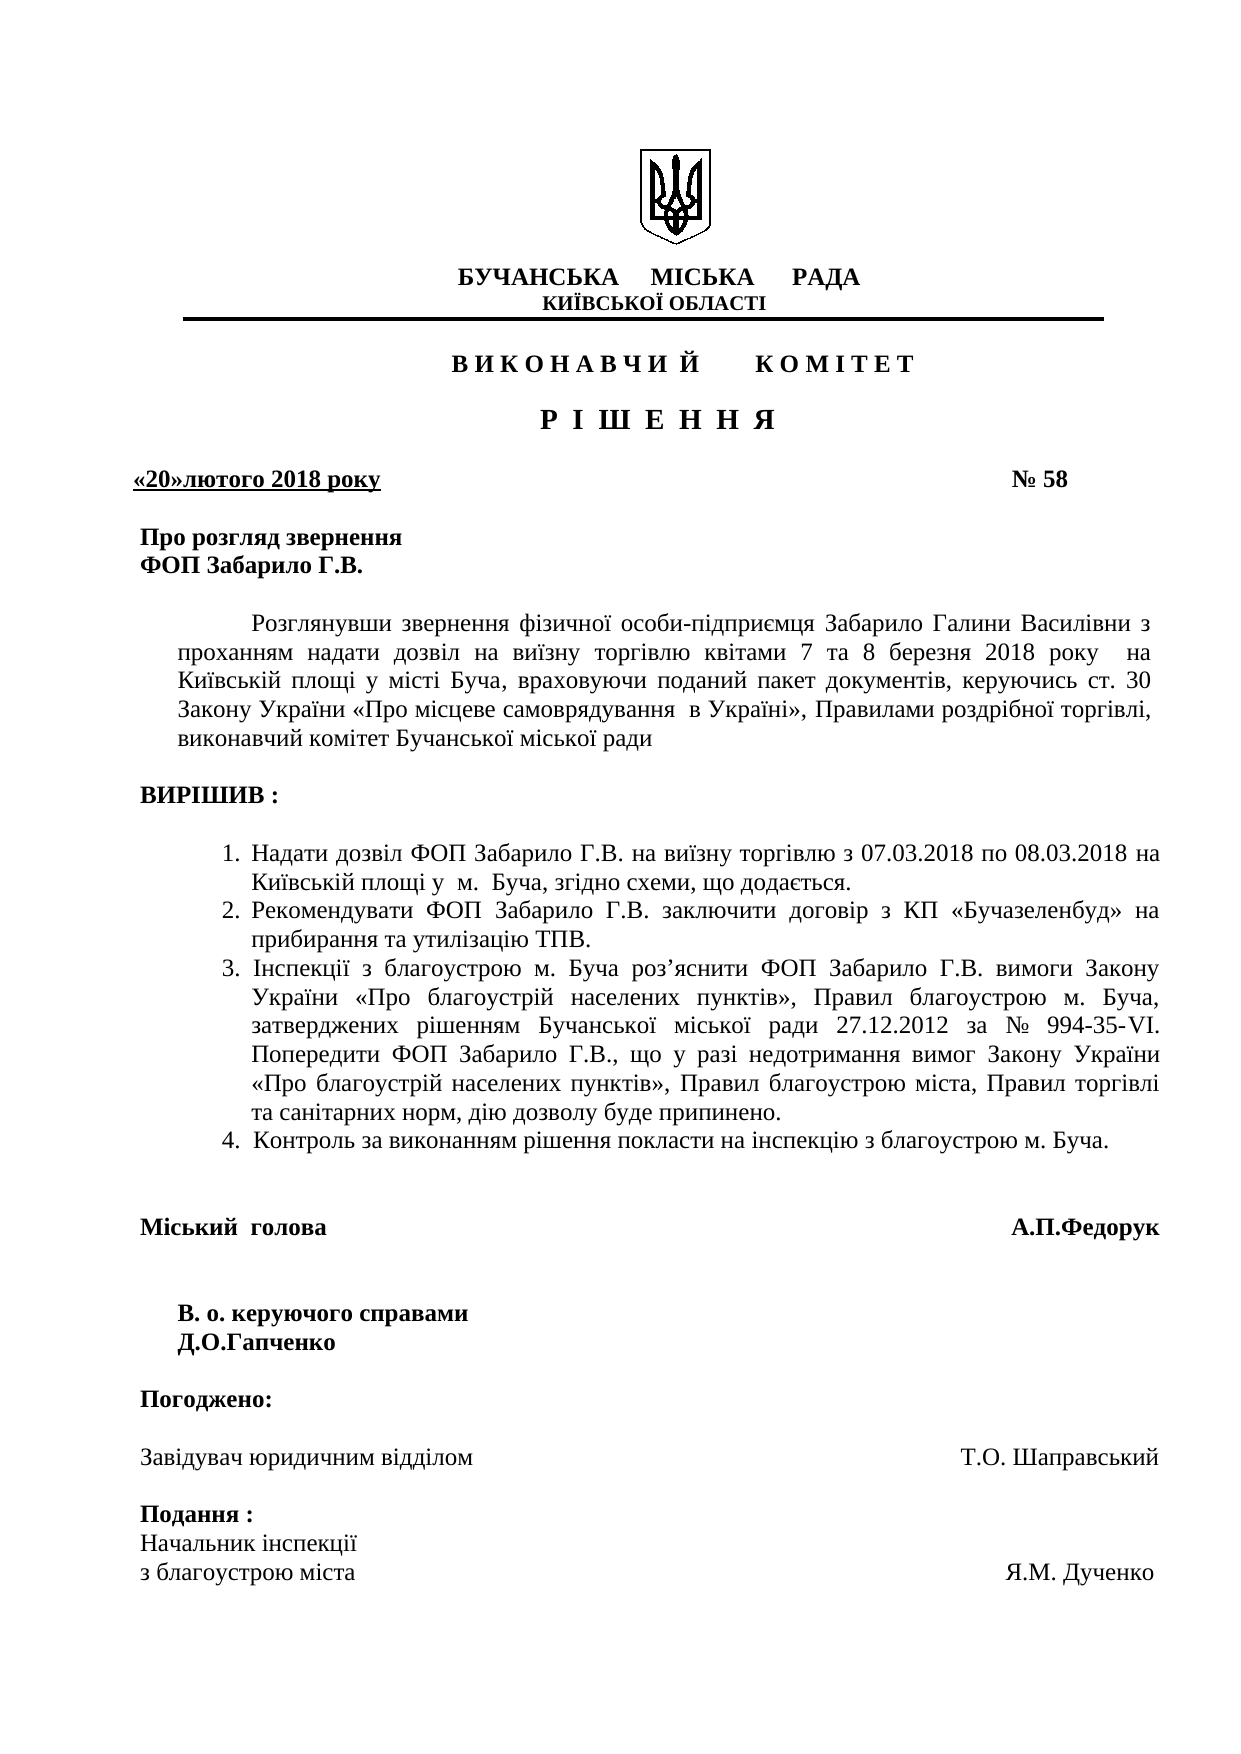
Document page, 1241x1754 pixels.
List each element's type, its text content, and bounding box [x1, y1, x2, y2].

text Розглянувши звернення фізичної особи-підприємця Забарило Галини Василівни з проханням надати дозвіл на виїзну торгівлю квітами 7 та 8 березня 2018 року на Київській площі у місті Буча, враховуючи поданий пакет документів, керуючись ст. 30 Закону України «Про місцеве самоврядування в Україні», Правилами роздрібної торгівлі, виконавчий комітет Бучанської міської ради [177, 608, 1152, 752]
text Міський голова А.П.Федорук [140, 1212, 1160, 1241]
list Рекомендувати ФОП Забарило Г.В. заключити договір з КП «Бучазеленбуд» на прибирання та утилізацію ТПВ. [222, 896, 1160, 953]
text 3. Інспекції з благоустрою м. Буча роз’яснити ФОП Забарило Г.В. вимоги Закону України «Про благоустрій населених пунктів», Правил благоустрою м. Буча, затверджених рішенням Бучанської міської ради 27.12.2012 за № 994-35-VI. Попередити ФОП Забарило Г.В., що у разі недотримання вимог Закону України «Про благоустрій населених пунктів», Правил благоустрою міста, Правил торгівлі та санітарних норм, дію дозволу буде припинено. [222, 953, 1160, 1126]
text 4. Контроль за виконанням рішення покласти на інспекцію з благоустрою м. Буча. [222, 1126, 1160, 1154]
text БУЧАНСЬКА МІСЬКА РАДА [183, 262, 1104, 291]
text з благоустрою міста Я.М. Дученко [140, 1557, 1160, 1586]
text ФОП Забарило Г.В. [140, 551, 1160, 579]
text Подання : [140, 1499, 1160, 1528]
subtitle Р І Ш Е Н Н Я [183, 402, 1104, 436]
subtitle КИЇВСЬКОЇ ОБЛАСТІ [183, 291, 1104, 317]
subtitle В И К О Н А В Ч И Й К О М І Т Е Т [183, 349, 1104, 378]
text «20»лютого 2018 року № 58 [133, 464, 1167, 493]
text Про розгляд звернення [140, 522, 1160, 551]
text ВИРІШИВ : [140, 781, 1160, 809]
text Завідувач юридичним відділом Т.О. Шаправський [140, 1442, 1160, 1471]
text Начальник інспекції [140, 1528, 1160, 1557]
text Погоджено: [140, 1384, 1160, 1413]
list Надати дозвіл ФОП Забарило Г.В. на виїзну торгівлю з 07.03.2018 по 08.03.2018 на Київській площі у м. Буча, згідно схеми, що додається. [222, 838, 1160, 896]
